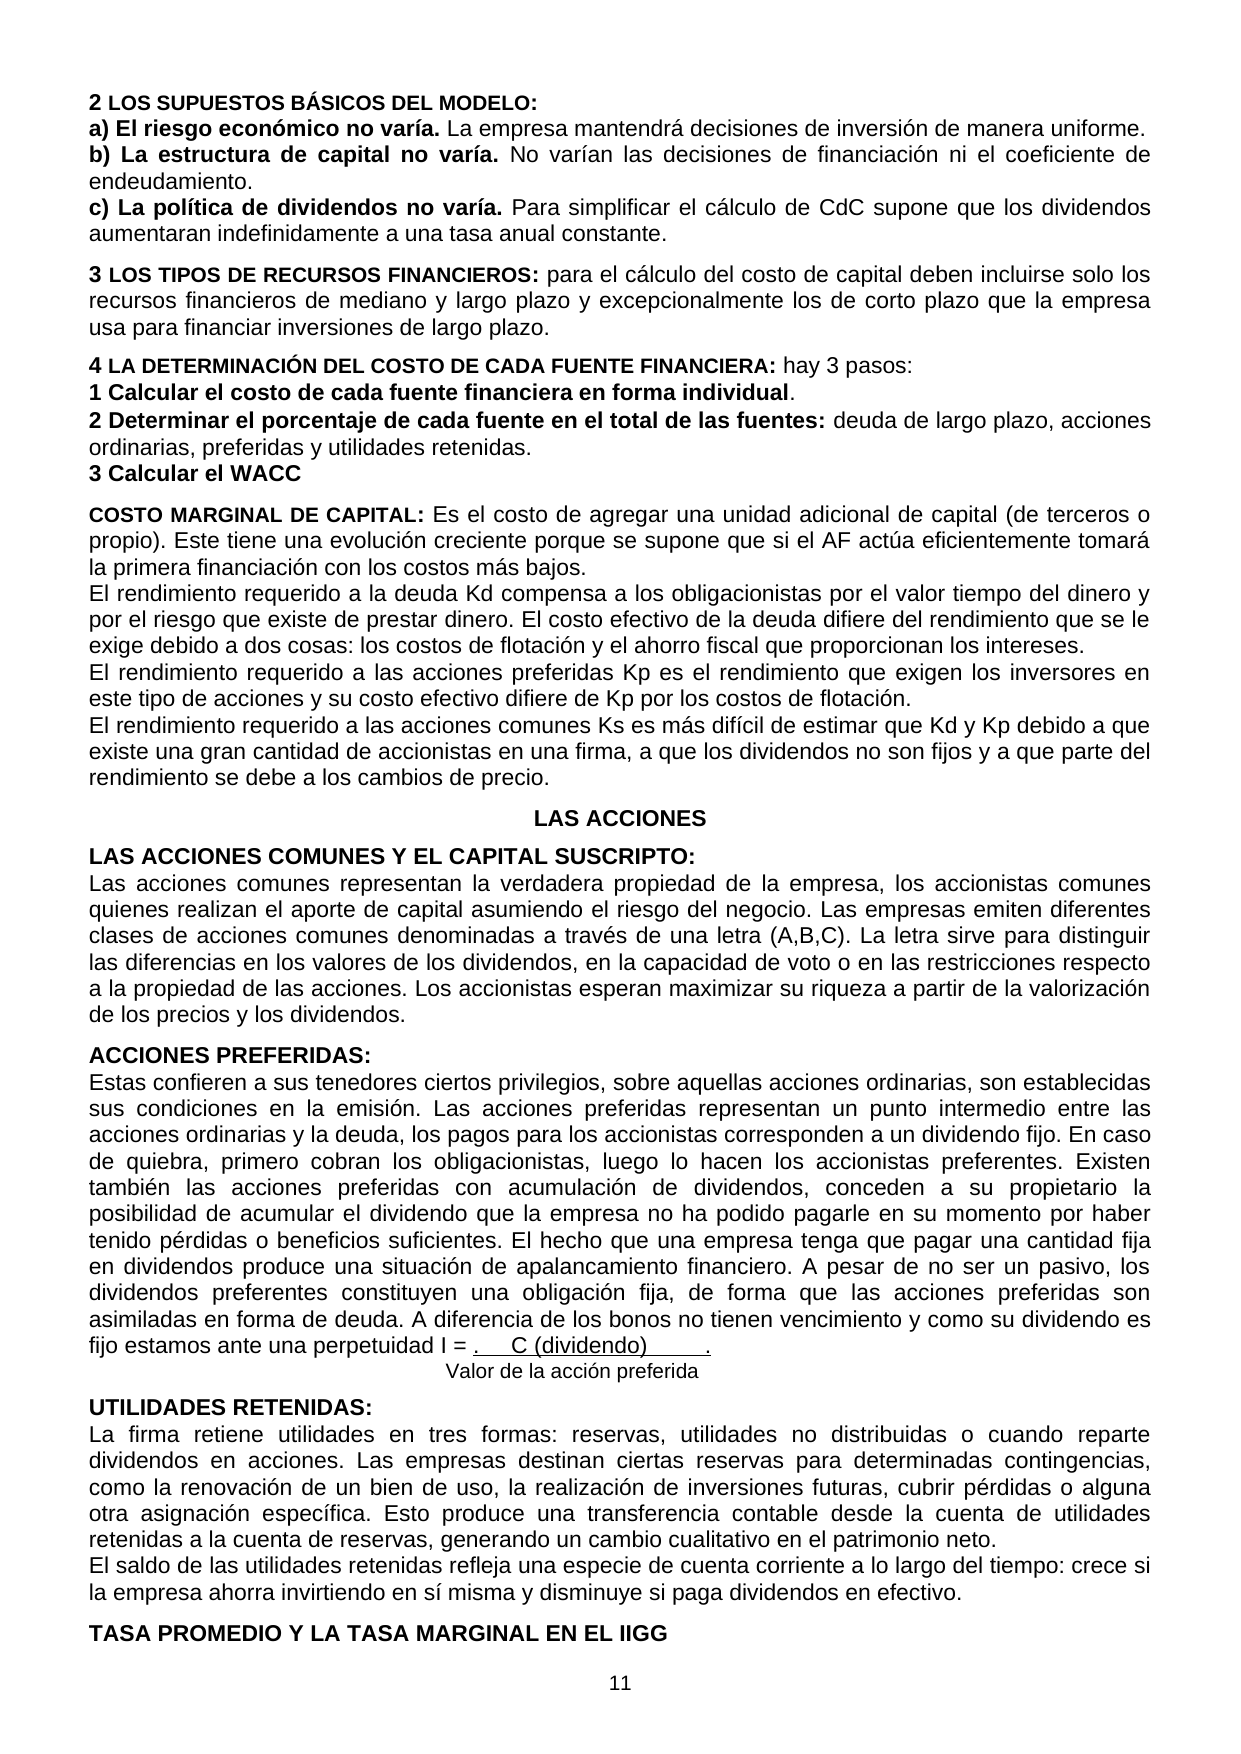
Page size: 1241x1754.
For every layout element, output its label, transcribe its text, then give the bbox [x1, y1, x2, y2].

text Valor de la acción preferida [89, 1358, 1152, 1382]
text b) La estructura de capital no varía. No varían las decisiones de financiación ni el coeficiente de endeudamiento. [89, 141, 1152, 194]
text La firma retiene utilidades en tres formas: reservas, utilidades no distribuidas o cuando reparte dividendos en acciones. Las empresas destinan ciertas reservas para determinadas contingencias, como la renovación de un bien de uso, la realización de inversiones futuras, cubrir pérdidas o alguna otra asignación específica. Esto produce una transferencia contable desde la cuenta de utilidades retenidas a la cuenta de reservas, generando un cambio cualitativo en el patrimonio neto. [89, 1421, 1152, 1552]
text 3 Calcular el WACC [89, 460, 1152, 486]
text 2 LOS SUPUESTOS BÁSICOS DEL MODELO: [89, 89, 1152, 115]
text 3 LOS TIPOS DE RECURSOS FINANCIEROS: para el cálculo del costo de capital deben incluirse solo los recursos financieros de mediano y largo plazo y excepcionalmente los de corto plazo que la empresa usa para financiar inversiones de largo plazo. [89, 261, 1152, 340]
text 2 Determinar el porcentaje de cada fuente en el total de las fuentes: deuda de largo plazo, acciones ordinarias, preferidas y utilidades retenidas. [89, 407, 1152, 460]
text LAS ACCIONES COMUNES Y EL CAPITAL SUSCRIPTO: [89, 843, 1152, 870]
text ACCIONES PREFERIDAS: [89, 1042, 1152, 1068]
text El rendimiento requerido a las acciones preferidas Kp es el rendimiento que exigen los inversores en este tipo de acciones y su costo efectivo difiere de Kp por los costos de flotación. [89, 659, 1152, 712]
text 1 Calcular el costo de cada fuente financiera en forma individual. [89, 378, 1152, 405]
text Estas confieren a sus tenedores ciertos privilegios, sobre aquellas acciones ordinarias, son establecidas sus condiciones en la emisión. Las acciones preferidas representan un punto intermedio entre las acciones ordinarias y la deuda, los pagos para los accionistas corresponden a un dividendo fijo. En caso de quiebra, primero cobran los obligacionistas, luego lo hacen los accionistas preferentes. Existen también las acciones preferidas con acumulación de dividendos, conceden a su propietario la posibilidad de acumular el dividendo que la empresa no ha podido pagarle en su momento por haber tenido pérdidas o beneficios suficientes. El hecho que una empresa tenga que pagar una cantidad fija en dividendos produce una situación de apalancamiento financiero. A pesar de no ser un pasivo, los dividendos preferentes constituyen una obligación fija, de forma que las acciones preferidas son asimiladas en forma de deuda. A diferencia de los bonos no tienen vencimiento y como su dividendo es fijo estamos ante una perpetuidad I = . C (dividendo) . [89, 1068, 1152, 1358]
text TASA PROMEDIO Y LA TASA MARGINAL EN EL IIGG [89, 1619, 1152, 1646]
text 4 LA DETERMINACIÓN DEL COSTO DE CADA FUENTE FINANCIERA: hay 3 pasos: [89, 352, 1152, 378]
text c) La política de dividendos no varía. Para simplificar el cálculo de CdC supone que los dividendos aumentaran indefinidamente a una tasa anual constante. [89, 194, 1152, 247]
text UTILIDADES RETENIDAS: [89, 1394, 1152, 1421]
text COSTO MARGINAL DE CAPITAL: Es el costo de agregar una unidad adicional de capital (de terceros o propio). Este tiene una evolución creciente porque se supone que si el AF actúa eficientemente tomará la primera financiación con los costos más bajos. [89, 501, 1152, 580]
text a) El riesgo económico no varía. La empresa mantendrá decisiones de inversión de manera uniforme. [89, 115, 1152, 141]
text Las acciones comunes representan la verdadera propiedad de la empresa, los accionistas comunes quienes realizan el aporte de capital asumiendo el riesgo del negocio. Las empresas emiten diferentes clases de acciones comunes denominadas a través de una letra (A,B,C). La letra sirve para distinguir las diferencias en los valores de los dividendos, en la capacidad de voto o en las restricciones respecto a la propiedad de las acciones. Los accionistas esperan maximizar su riqueza a partir de la valorización de los precios y los dividendos. [89, 870, 1152, 1028]
text El rendimiento requerido a las acciones comunes Ks es más difícil de estimar que Kd y Kp debido a que existe una gran cantidad de accionistas en una firma, a que los dividendos no son fijos y a que parte del rendimiento se debe a los cambios de precio. [89, 712, 1152, 791]
text El rendimiento requerido a la deuda Kd compensa a los obligacionistas por el valor tiempo del dinero y por el riesgo que existe de prestar dinero. El costo efectivo de la deuda difiere del rendimiento que se le exige debido a dos cosas: los costos de flotación y el ahorro fiscal que proporcionan los intereses. [89, 580, 1152, 659]
text LAS ACCIONES [89, 805, 1152, 831]
text El saldo de las utilidades retenidas refleja una especie de cuenta corriente a lo largo del tiempo: crece si la empresa ahorra invirtiendo en sí misma y disminuye si paga dividendos en efectivo. [89, 1552, 1152, 1605]
